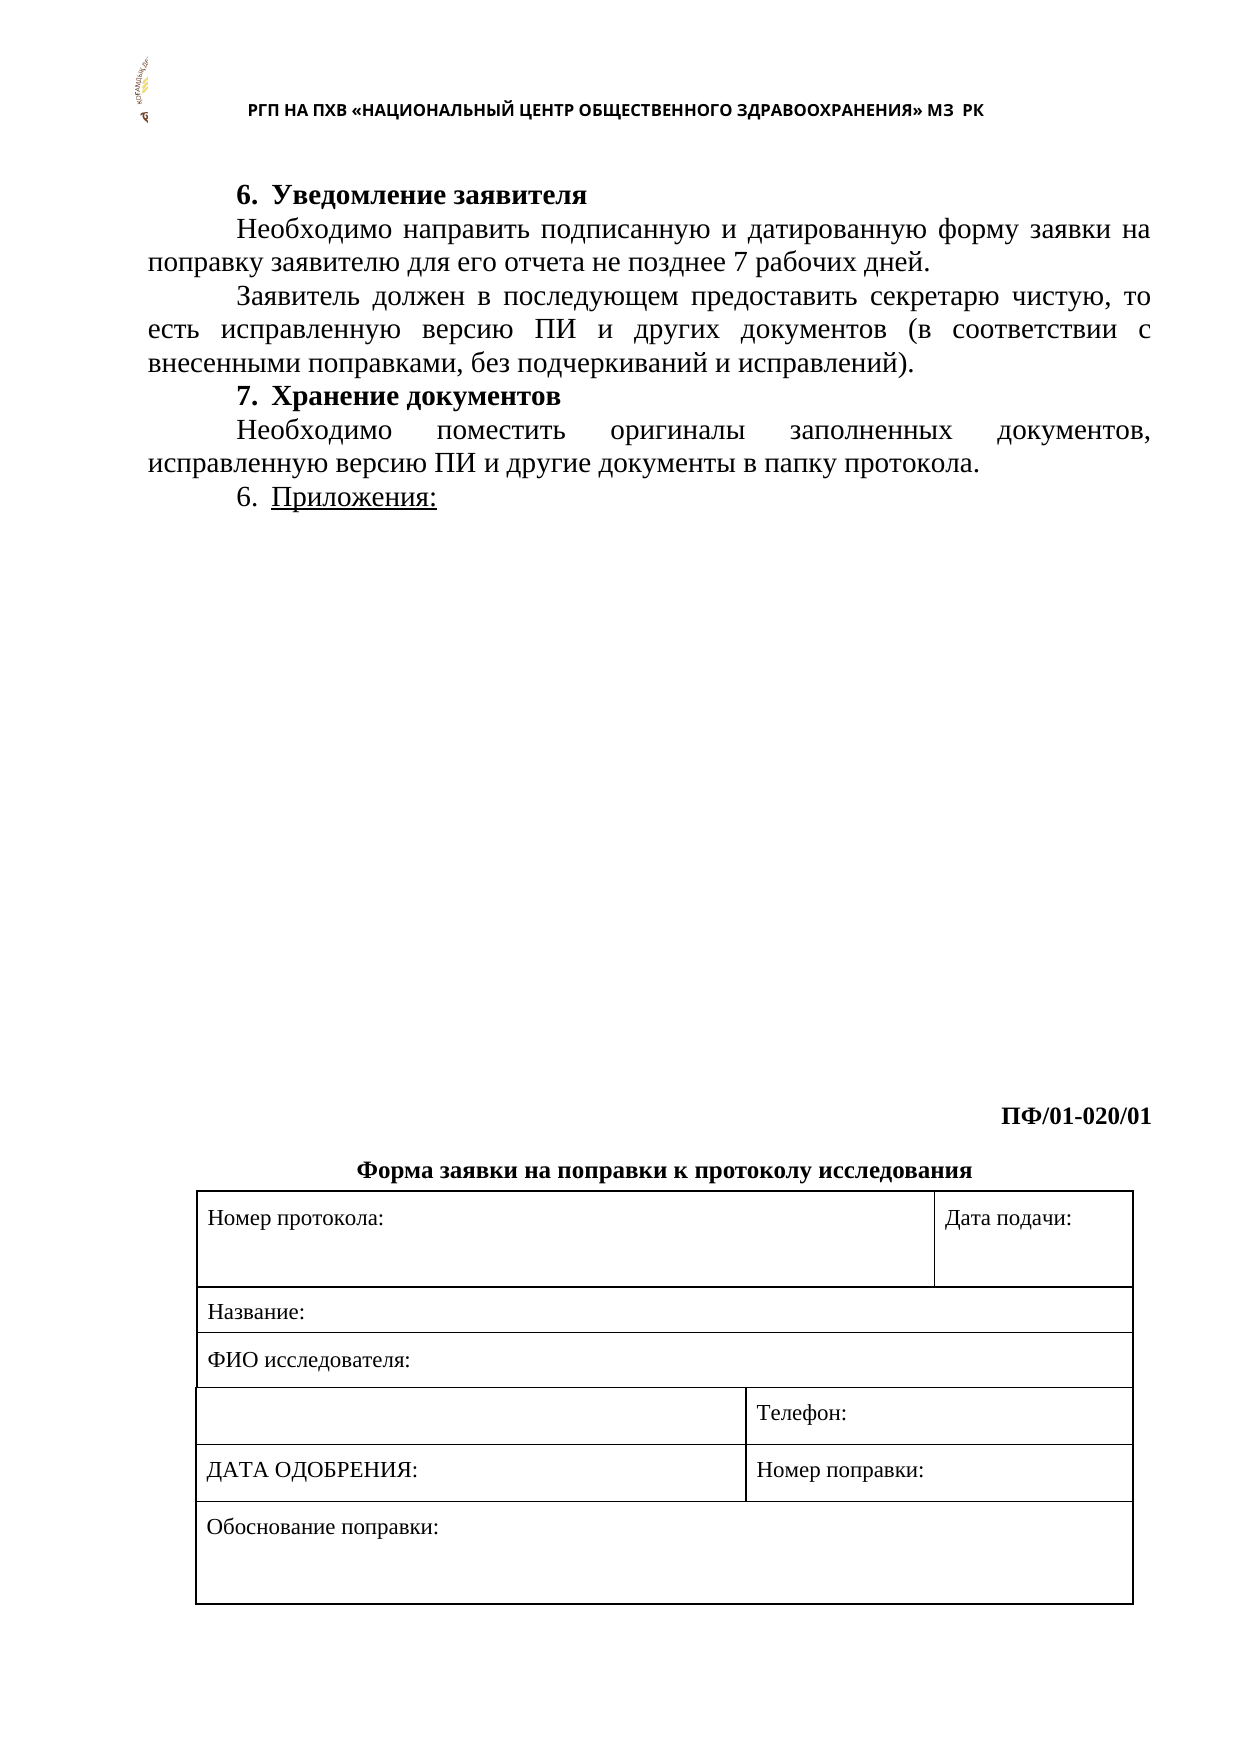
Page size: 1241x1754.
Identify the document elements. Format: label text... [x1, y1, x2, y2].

table_cell Название: [198, 1288, 1132, 1332]
picture [135, 42, 148, 139]
table_cell [197, 1388, 745, 1444]
table_cell дата одобрения: [197, 1445, 745, 1501]
table_cell Обоснование поправки: [197, 1502, 1132, 1603]
table_cell Телефон: [747, 1388, 1132, 1444]
subtitle Форма заявки на поправки к протоколу исследования [177, 1155, 1152, 1184]
text Заявитель должен в последующем предоставить секретарю чистую, то есть исправленную версию ПИ и других документов (в соответствии с внесенными поправками, без подчеркиваний и исправлений). [148, 278, 1152, 378]
text Необходимо поместить оригиналы заполненных документов, исправленную версию ПИ и другие документы в папку протокола. [148, 412, 1152, 479]
list Приложения: [148, 479, 1152, 513]
table_header Номер протокола: [198, 1192, 934, 1286]
text 7. Хранение документов [148, 378, 1152, 412]
table_cell Номер поправки: [747, 1445, 1132, 1501]
subtitle 6. Уведомление заявителя [148, 177, 1152, 211]
table_header Дата подачи: [935, 1192, 1132, 1286]
text Необходимо направить подписанную и датированную форму заявки на поправку заявителю для его отчета не позднее 7 рабочих дней. [148, 211, 1152, 278]
subtitle ПФ/01-020/01 [177, 1101, 1152, 1130]
table_cell ФИО исследователя: [198, 1333, 1132, 1387]
